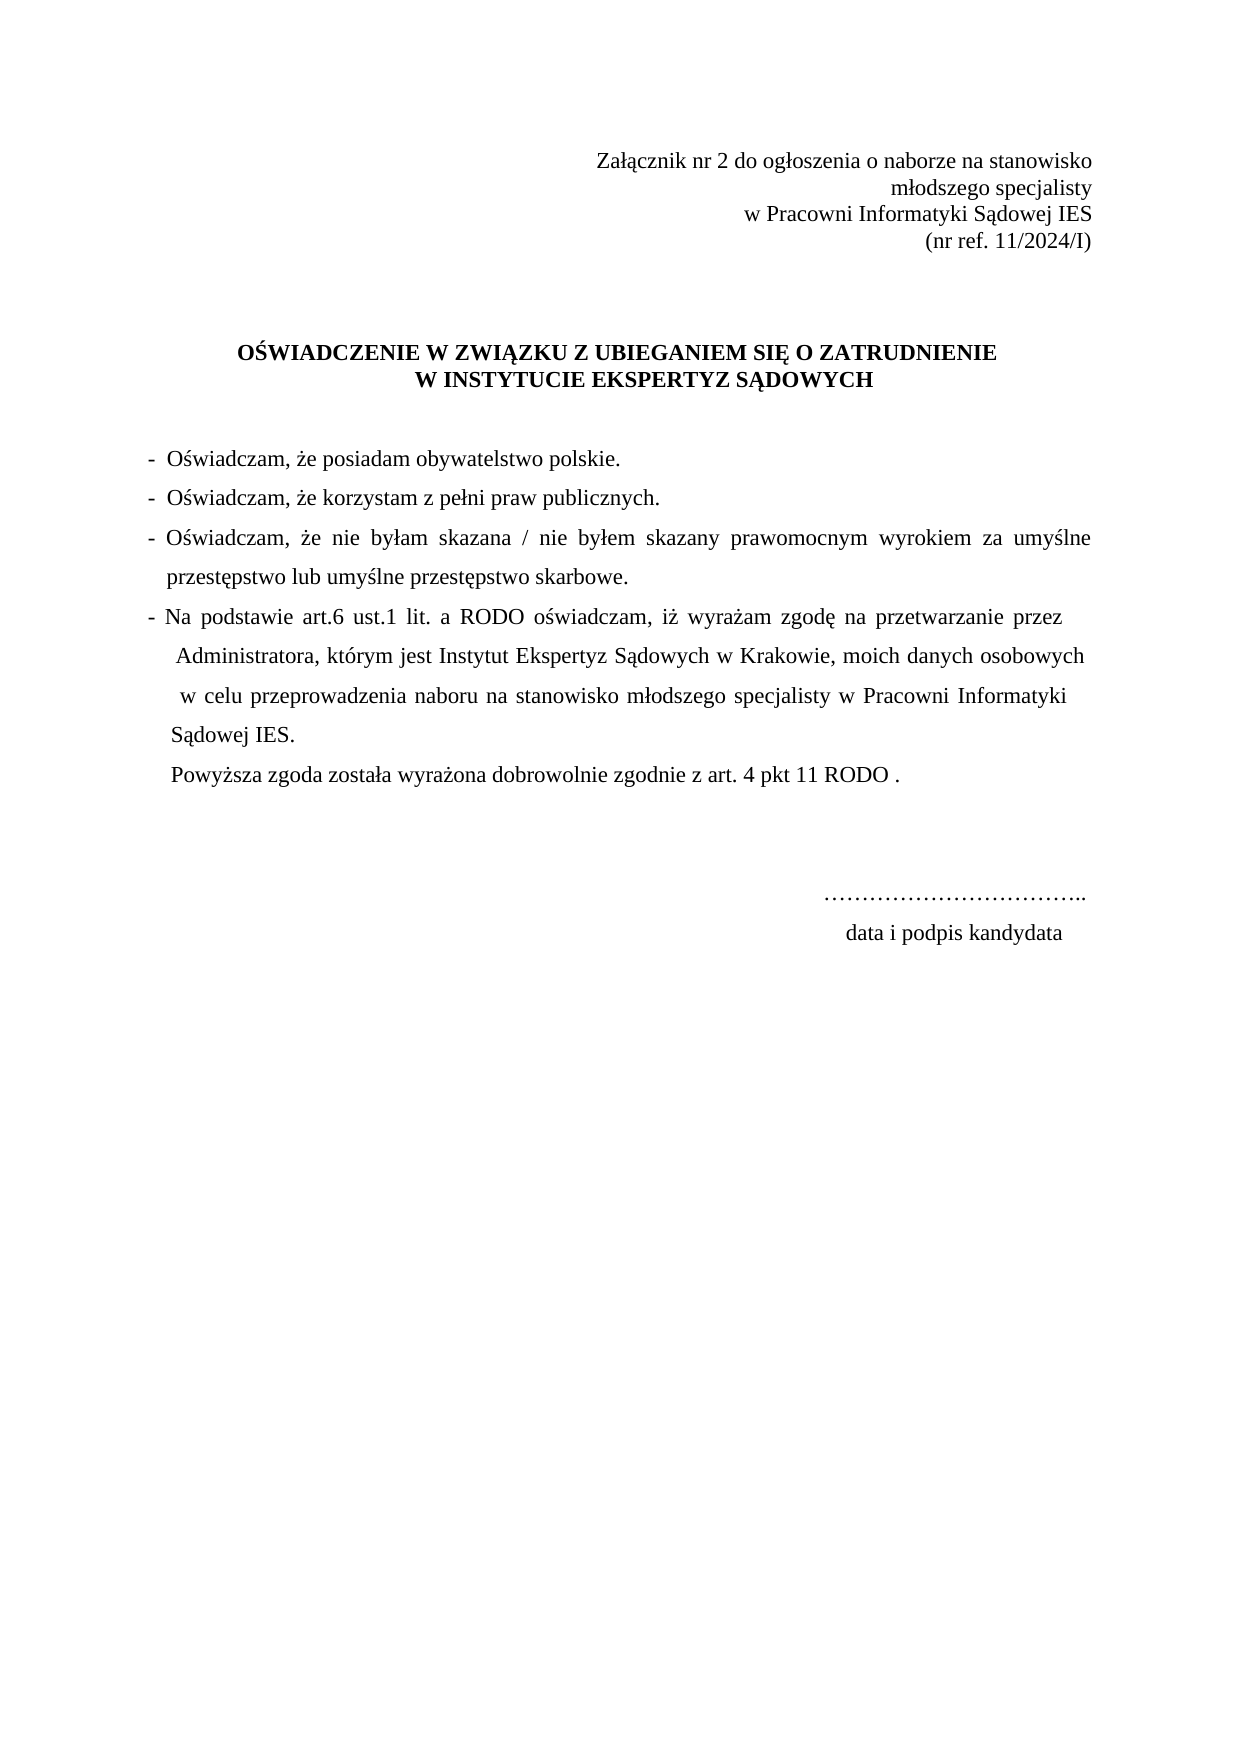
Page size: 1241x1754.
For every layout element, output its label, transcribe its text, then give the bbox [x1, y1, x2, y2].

text - Oświadczam, że posiadam obywatelstwo polskie. [148, 445, 1093, 471]
text OŚWIADCZENIE W ZWIĄZKU Z UBIEGANIEM SIĘ O ZATRUDNIENIE W INSTYTUCIE EKSPERTYZ SĄDOWYCH [148, 339, 1093, 392]
text - Oświadczam, że korzystam z pełni praw publicznych. [148, 484, 1093, 511]
text Powyższa zgoda została wyrażona dobrowolnie zgodnie z art. 4 pkt 11 RODO . [148, 761, 1093, 787]
text Załącznik nr 2 do ogłoszenia o naborze na stanowisko [295, 148, 1093, 174]
text data i podpis kandydata [756, 918, 1093, 945]
text w Pracowni Informatyki Sądowej IES (nr ref. 11/2024/I) [295, 200, 1093, 253]
text …………………………….. [148, 879, 1093, 905]
text - Oświadczam, że nie byłam skazana / nie byłem skazany prawomocnym wyrokiem za umyślne przestępstwo lub umyślne przestępstwo skarbowe. [148, 524, 1093, 589]
text młodszego specjalisty [295, 174, 1093, 200]
text - Na podstawie art.6 ust.1 lit. a RODO oświadczam, iż wyrażam zgodę na przetwarzanie przez Administratora, którym jest Instytut Ekspertyz Sądowych w Krakowie, moich danych osobowych w celu przeprowadzenia naboru na stanowisko młodszego specjalisty w Pracowni Informatyki Sądowej IES. [148, 603, 1093, 747]
